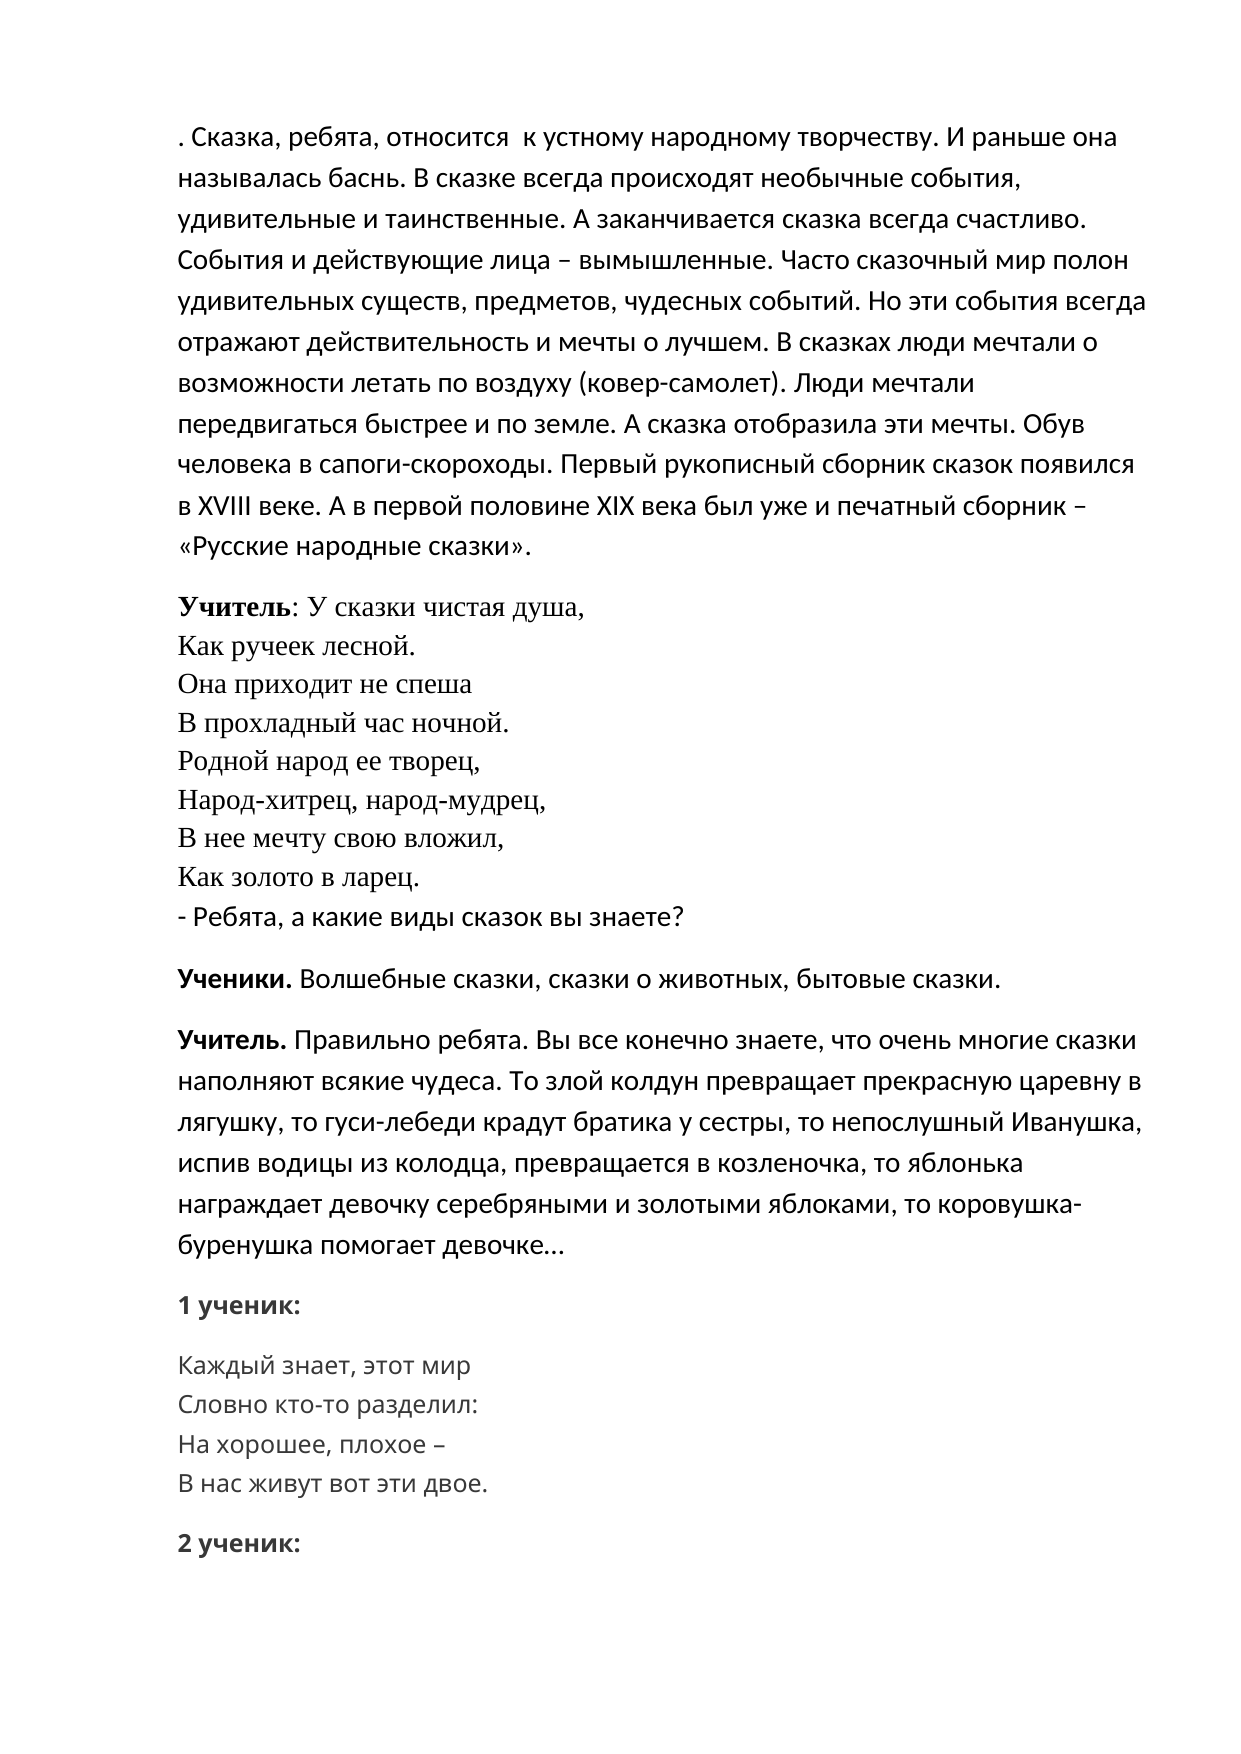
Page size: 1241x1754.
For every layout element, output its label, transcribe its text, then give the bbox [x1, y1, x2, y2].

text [177, 118, 1152, 563]
text Каждый знает, этот мир Словно кто-то разделил: На хорошее, плохое – В нас живут вот эти двое. [177, 1348, 1152, 1499]
text Учитель: У сказки чистая душа, Как ручеек лесной. Она приходит не спеша В прохладный час ночной. Родной народ ее творец, Народ-хитрец, народ-мудрец, В нее мечту свою вложил, Как золото в ларец. - Ребята, а какие виды сказок вы знаете? [177, 589, 1152, 933]
text 2 ученик: [177, 1525, 1152, 1559]
text Ученики. Волшебные сказки, сказки о животных, бытовые сказки. [177, 960, 1152, 995]
text 1 ученик: [177, 1288, 1152, 1322]
text Учитель. Правильно ребята. Вы все конечно знаете, что очень многие сказки наполняют всякие чудеса. То злой колдун превращает прекрасную царевну в лягушку, то гуси-лебеди крадут братика у сестры, то непослушный Иванушка, испив водицы из колодца, превращается в козленочка, то яблонька награждает девочку серебряными и золотыми яблоками, то коровушка-буренушка помогает девочке… [177, 1021, 1152, 1262]
